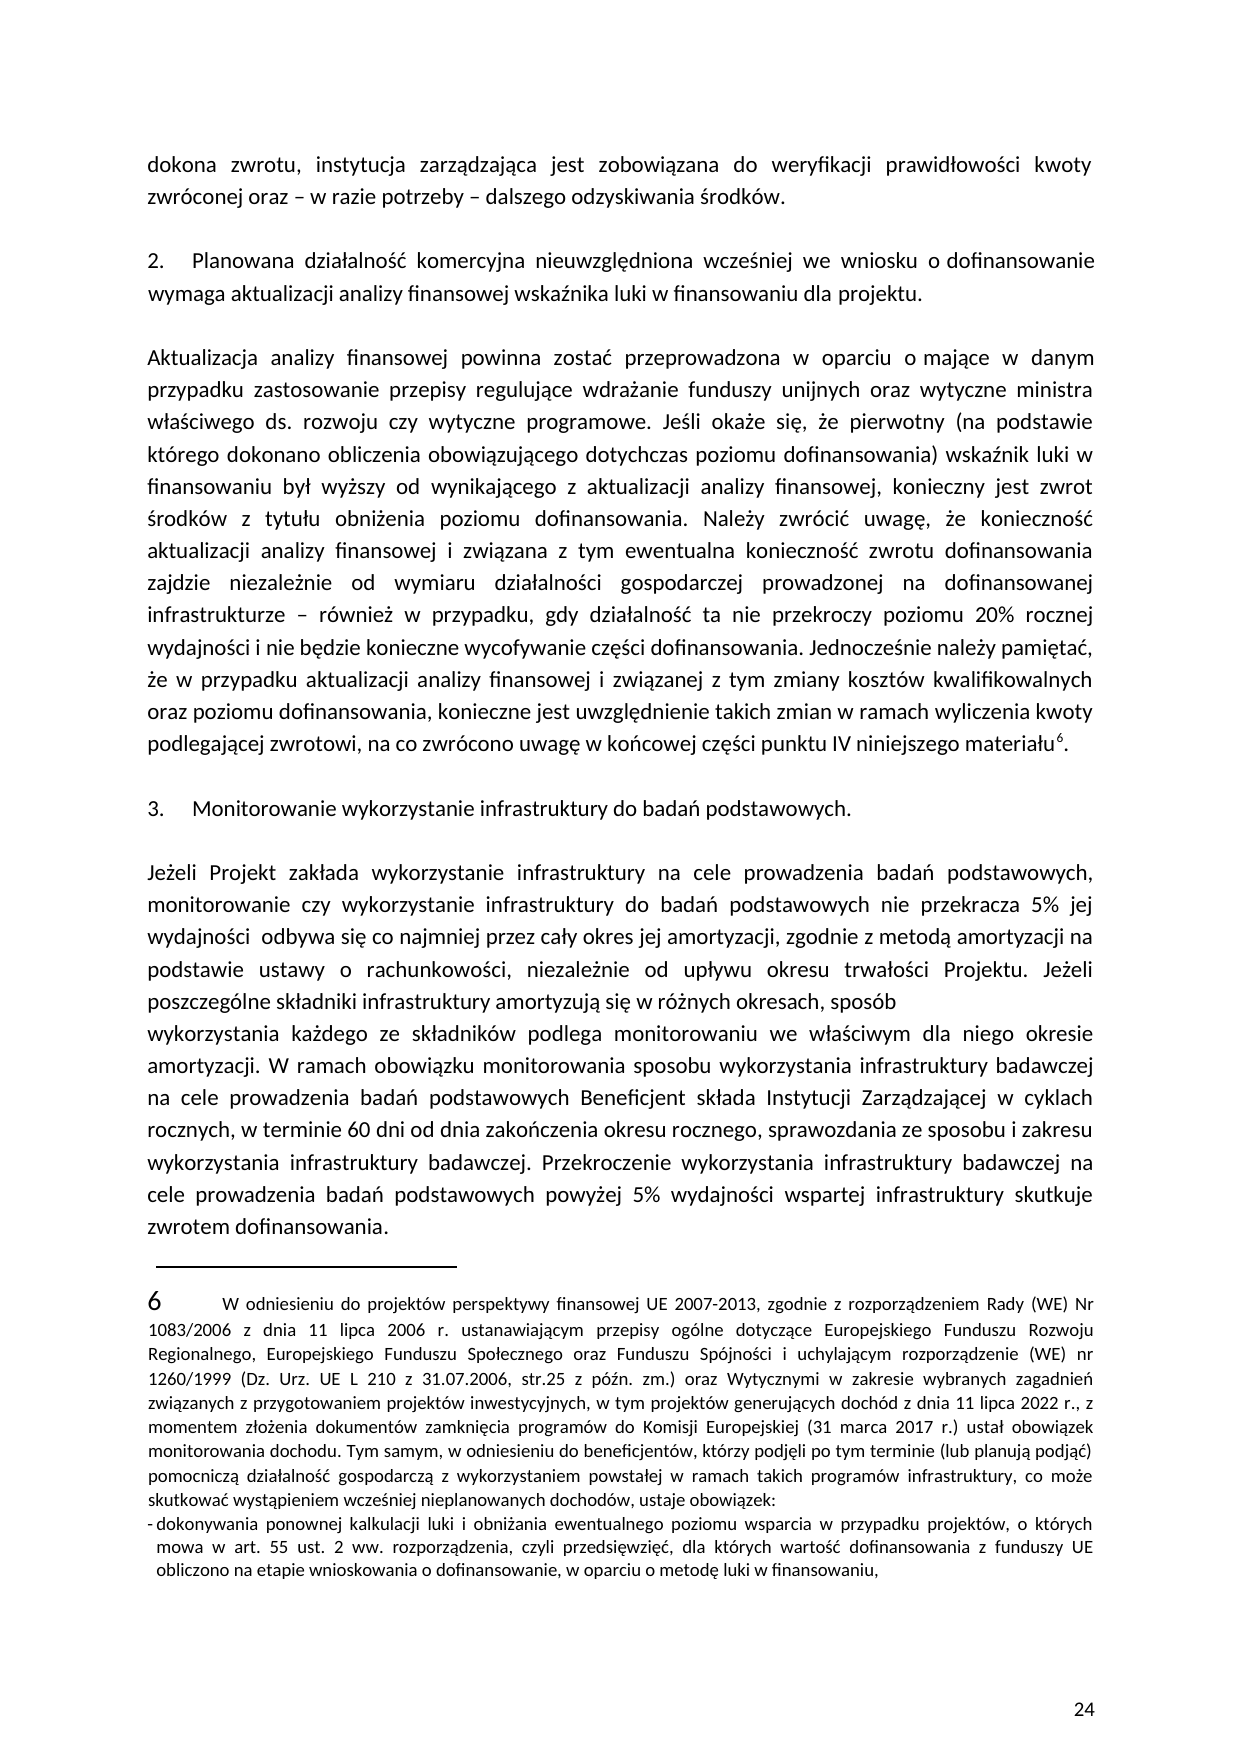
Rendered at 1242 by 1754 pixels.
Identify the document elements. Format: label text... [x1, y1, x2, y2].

text Jeżeli Projekt zakłada wykorzystanie infrastruktury na cele prowadzenia badań podstawowych, monitorowanie czy wykorzystanie infrastruktury do badań podstawowych nie przekracza 5% jej wydajności odbywa się co najmniej przez cały okres jej amortyzacji, zgodnie z metodą amortyzacji na podstawie ustawy o rachunkowości, niezależnie od upływu okresu trwałości Projektu. Jeżeli poszczególne składniki infrastruktury amortyzują się w różnych okresach, sposób [147, 858, 1095, 1015]
list Monitorowanie wykorzystanie infrastruktury do badań podstawowych. [147, 794, 1095, 822]
list Planowana działalność komercyjna nieuwzględniona wcześniej we wniosku o dofinansowanie wymaga aktualizacji analizy finansowej wskaźnika luki w finansowaniu dla projektu. [147, 247, 1095, 307]
text Aktualizacja analizy finansowej powinna zostać przeprowadzona w oparciu o mające w danym przypadku zastosowanie przepisy regulujące wdrażanie funduszy unijnych oraz wytyczne ministra właściwego ds. rozwoju czy wytyczne programowe. Jeśli okaże się, że pierwotny (na podstawie którego dokonano obliczenia obowiązującego dotychczas poziomu dofinansowania) wskaźnik luki w finansowaniu był wyższy od wynikającego z aktualizacji analizy finansowej, konieczny jest zwrot środków z tytułu obniżenia poziomu dofinansowania. Należy zwrócić uwagę, że konieczność aktualizacji analizy finansowej i związana z tym ewentualna konieczność zwrotu dofinansowania zajdzie niezależnie od wymiaru działalności gospodarczej prowadzonej na dofinansowanej infrastrukturze – również w przypadku, gdy działalność ta nie przekroczy poziomu 20% rocznej wydajności i nie będzie konieczne wycofywanie części dofinansowania. Jednocześnie należy pamiętać, że w przypadku aktualizacji analizy finansowej i związanej z tym zmiany kosztów kwalifikowalnych oraz poziomu dofinansowania, konieczne jest uwzględnienie takich zmian w ramach wyliczenia kwoty podlegającej zwrotowi, na co zwrócono uwagę w końcowej części punktu IV niniejszego materiału6. [147, 343, 1095, 757]
text wykorzystania każdego ze składników podlega monitorowaniu we właściwym dla niego okresie amortyzacji. W ramach obowiązku monitorowania sposobu wykorzystania infrastruktury badawczej na cele prowadzenia badań podstawowych Beneficjent składa Instytucji Zarządzającej w cyklach rocznych, w terminie 60 dni od dnia zakończenia okresu rocznego, sprawozdania ze sposobu i zakresu wykorzystania infrastruktury badawczej. Przekroczenie wykorzystania infrastruktury badawczej na cele prowadzenia badań podstawowych powyżej 5% wydajności wspartej infrastruktury skutkuje zwrotem dofinansowania. [147, 1019, 1095, 1240]
list W odniesieniu do projektów perspektywy finansowej UE 2007-2013, zgodnie z rozporządzeniem Rady (WE) Nr 1083/2006 z dnia 11 lipca 2006 r. ustanawiającym przepisy ogólne dotyczące Europejskiego Funduszu Rozwoju Regionalnego, Europejskiego Funduszu Społecznego oraz Funduszu Spójności i uchylającym rozporządzenie (WE) nr 1260/1999 (Dz. Urz. UE L 210 z 31.07.2006, str.25 z późn. zm.) oraz Wytycznymi w zakresie wybranych zagadnień związanych z przygotowaniem projektów inwestycyjnych, w tym projektów generujących dochód z dnia 11 lipca 2022 r., z momentem złożenia dokumentów zamknięcia programów do Komisji Europejskiej (31 marca 2017 r.) ustał obowiązek monitorowania dochodu. Tym samym, w odniesieniu do beneficjentów, którzy podjęli po tym terminie (lub planują podjąć) pomocniczą działalność gospodarczą z wykorzystaniem powstałej w ramach takich programów infrastruktury, co może skutkować wystąpieniem wcześniej nieplanowanych dochodów, ustaje obowiązek: [147, 1283, 1095, 1511]
list dokonywania ponownej kalkulacji luki i obniżania ewentualnego poziomu wsparcia w przypadku projektów, o których mowa w art. 55 ust. 2 ww. rozporządzenia, czyli przedsięwzięć, dla których wartość dofinansowania z funduszy UE obliczono na etapie wnioskowania o dofinansowanie, w oparciu o metodę luki w finansowaniu, [147, 1512, 1095, 1581]
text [147, 150, 1093, 210]
